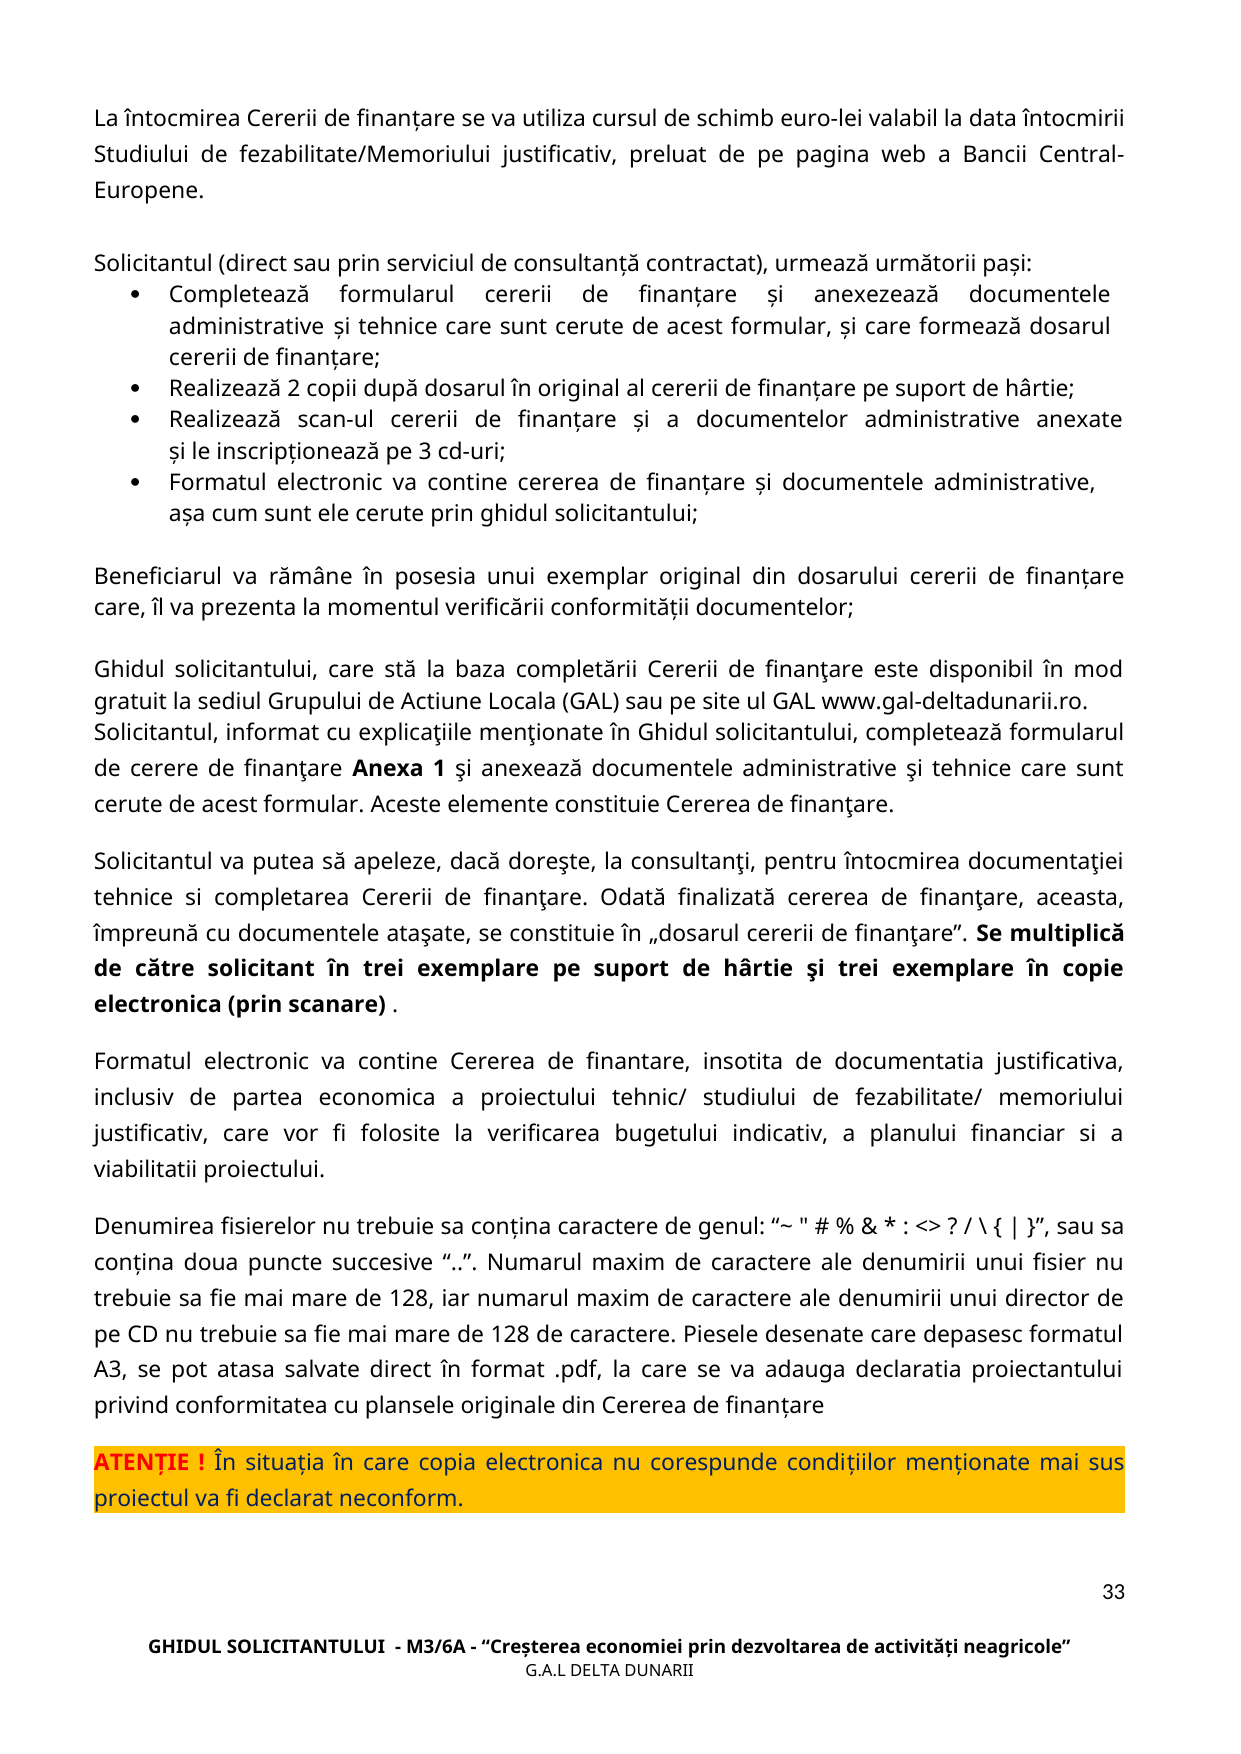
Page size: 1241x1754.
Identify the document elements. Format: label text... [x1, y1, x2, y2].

text Formatul electronic va contine Cererea de finantare, insotita de documentatia justificativa, inclusiv de partea economica a proiectului tehnic/ studiului de fezabilitate/ memoriului justificativ, care vor fi folosite la verificarea bugetului indicativ, a planului financiar si a viabilitatii proiectului. [94, 1045, 1125, 1184]
text Beneficiarul va rămâne în posesia unui exemplar original din dosarului cererii de finanțare care, îl va prezenta la momentul verificării conformității documentelor; [94, 560, 1125, 622]
list Realizează 2 copii după dosarul în original al cererii de finanțare pe suport de hârtie; [131, 372, 1111, 403]
text Denumirea fisierelor nu trebuie sa conțina caractere de genul: “~ " # % & * : <> ? / \ { | }”, sau sa conțina doua puncte succesive “..”. Numarul maxim de caractere ale denumirii unui fisier nu trebuie sa fie mai mare de 128, iar numarul maxim de caractere ale denumirii unui director de pe CD nu trebuie sa fie mai mare de 128 de caractere. Piesele desenate care depasesc formatul A3, se pot atasa salvate direct în format .pdf, la care se va adauga declaratia proiectantului privind conformitatea cu plansele originale din Cererea de finanțare [94, 1210, 1125, 1421]
text Ghidul solicitantului, care stă la baza completării Cererii de finanţare este disponibil în mod gratuit la sediul Grupului de Actiune Locala (GAL) sau pe site ul GAL www.gal-deltadunarii.ro. [94, 653, 1125, 716]
text Solicitantul va putea să apeleze, dacă doreşte, la consultanţi, pentru întocmirea documentaţiei tehnice si completarea Cererii de finanţare. Odată finalizată cererea de finanţare, aceasta, împreună cu documentele ataşate, se constituie în „dosarul cererii de finanţare”. Se multiplică de către solicitant în trei exemplare pe suport de hârtie şi trei exemplare în copie electronica (prin scanare) . [94, 844, 1125, 1019]
list Completează formularul cererii de finanțare și anexezează documentele administrative și tehnice care sunt cerute de acest formular, și care formează dosarul cererii de finanțare; [131, 278, 1111, 372]
list Realizează scan-ul cererii de finanțare și a documentelor administrative anexate și le inscripționează pe 3 cd-uri; [131, 403, 1125, 466]
list Formatul electronic va contine cererea de finanțare și documentele administrative, așa cum sunt ele cerute prin ghidul solicitantului; [131, 466, 1125, 528]
text ATENȚIE ! În situația în care copia electronica nu corespunde condițiilor menționate mai sus proiectul va fi declarat neconform. [94, 1446, 1125, 1513]
text Solicitantul (direct sau prin serviciul de consultanță contractat), urmează următorii pași: [94, 246, 1111, 278]
text La întocmirea Cererii de finanțare se va utiliza cursul de schimb euro-lei valabil la data întocmirii Studiului de fezabilitate/Memoriului justificativ, preluat de pe pagina web a Bancii Central-Europene. [94, 102, 1125, 205]
text Solicitantul, informat cu explicaţiile menţionate în Ghidul solicitantului, completează formularul de cerere de finanţare Anexa 1 şi anexează documentele administrative şi tehnice care sunt cerute de acest formular. Aceste elemente constituie Cererea de finanţare. [94, 716, 1125, 819]
